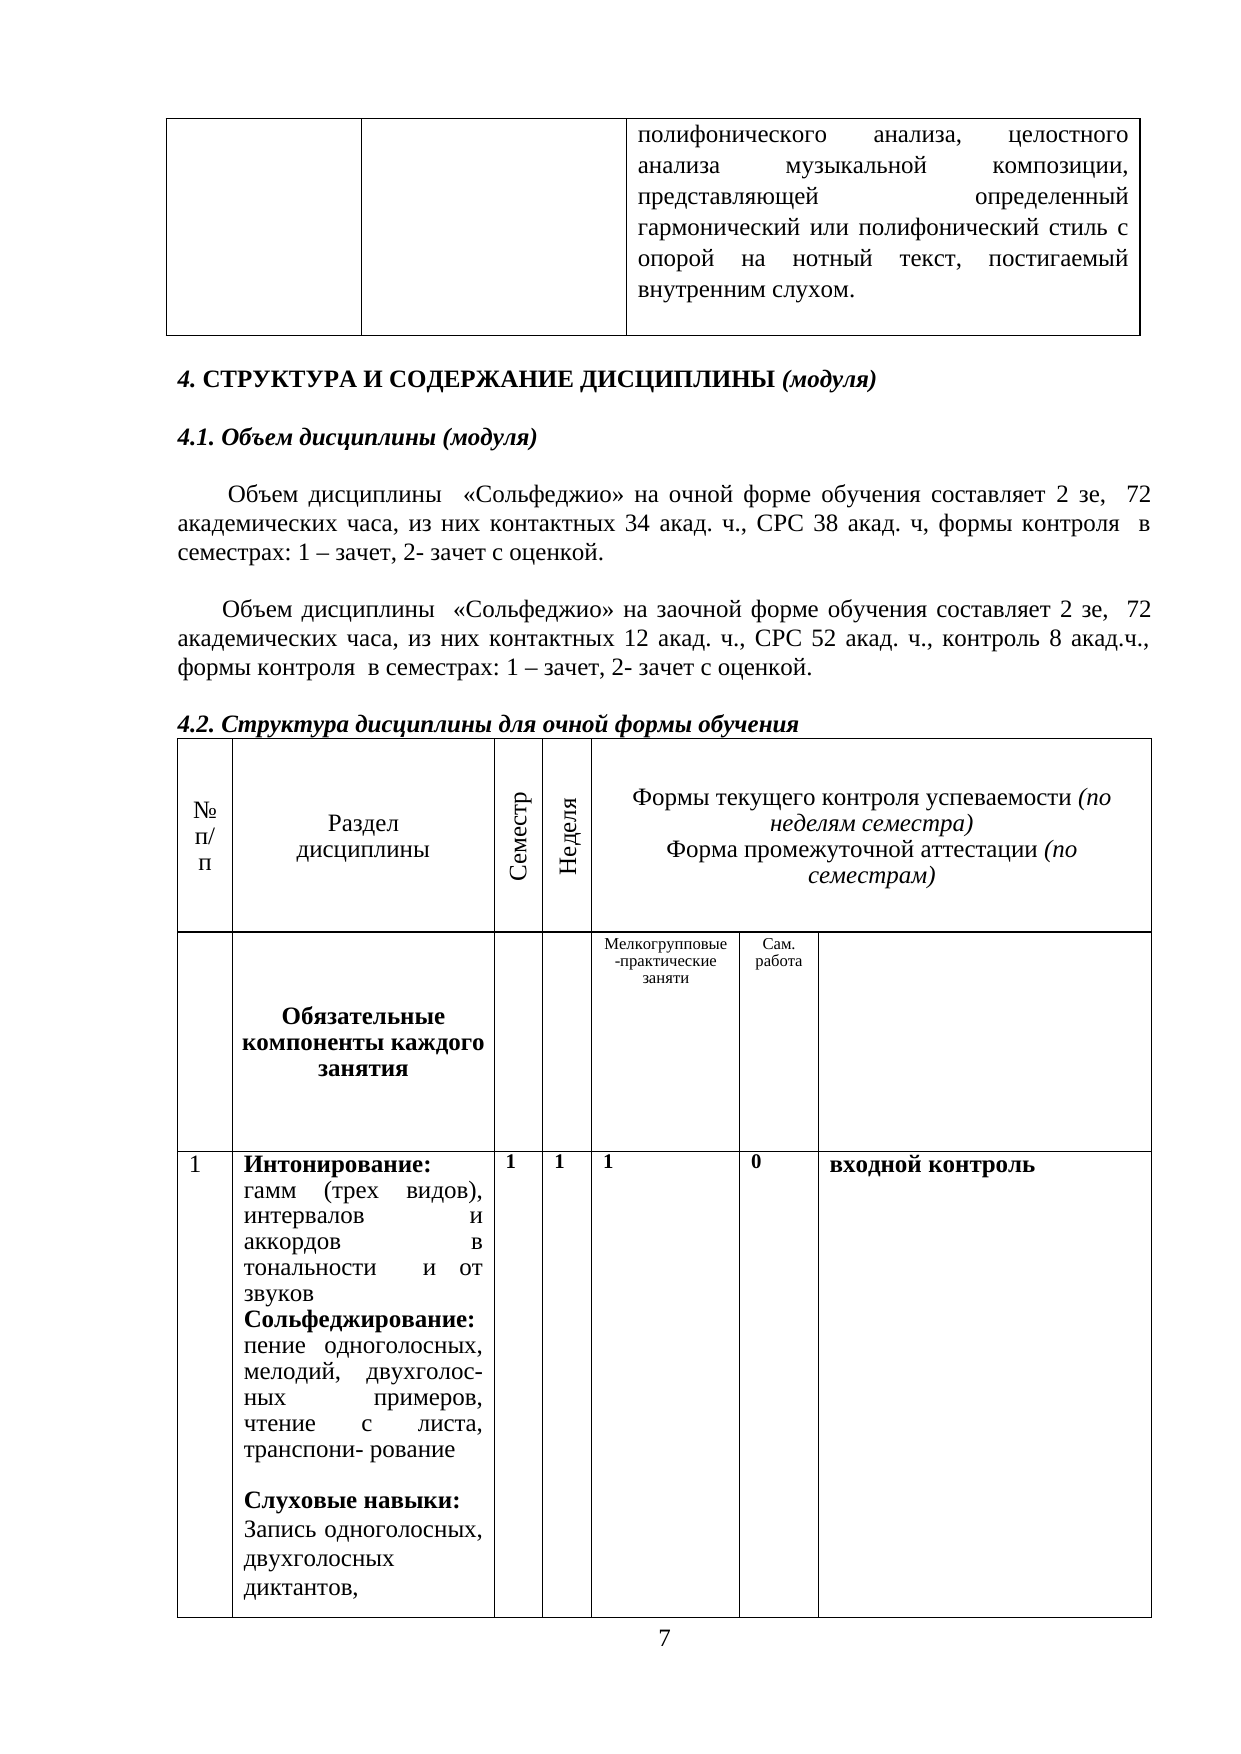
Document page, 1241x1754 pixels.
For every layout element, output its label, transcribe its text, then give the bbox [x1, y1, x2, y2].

table_cell Мелкогрупповые-практические заняти [592, 933, 739, 1151]
table_cell [495, 933, 542, 1151]
table_cell 1 [178, 1152, 232, 1617]
table_header Раздел дисциплины [233, 739, 494, 931]
table_cell 1 [543, 1152, 591, 1617]
text 4. СТРУКТУРА И СОДЕРЖАНИЕ ДИСЦИПЛИНЫ (модуля) [177, 364, 1152, 393]
text 4.2. Структура дисциплины для очной формы обучения [177, 709, 1152, 738]
table_cell Сам. работа [740, 933, 818, 1151]
table_header № п/п [178, 739, 232, 931]
table_cell входной контроль [819, 1152, 1151, 1617]
table_cell [819, 933, 1151, 1151]
table_header Формы текущего контроля успеваемости (по неделям семестра) Форма промежуточной аттестации (по семестрам) [592, 739, 1151, 931]
table_cell 1 [495, 1152, 542, 1617]
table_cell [167, 119, 361, 334]
text 4.1. Объем дисциплины (модуля) [177, 422, 1152, 451]
table_header Семестр [495, 739, 542, 931]
table_header Неделя семестра [543, 739, 591, 931]
table_cell [178, 933, 232, 1151]
text Объем дисциплины «Сольфеджио» на очной форме обучения составляет 2 зе, 72 академических часа, из них контактных 34 акад. ч., СРС 38 акад. ч, формы контроля в семестрах: 1 – зачет, 2- зачет с оценкой. [177, 479, 1152, 566]
table_cell [543, 933, 591, 1151]
table_cell Обязательные компоненты каждого занятия [233, 933, 494, 1151]
table_cell 1 [592, 1152, 739, 1617]
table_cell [362, 119, 626, 334]
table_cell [627, 119, 1139, 334]
table_cell 0 [740, 1152, 818, 1617]
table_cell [233, 1152, 494, 1617]
text Объем дисциплины «Сольфеджио» на заочной форме обучения составляет 2 зе, 72 академических часа, из них контактных 12 акад. ч., СРС 52 акад. ч., контроль 8 акад.ч., формы контроля в семестрах: 1 – зачет, 2- зачет с оценкой. [177, 594, 1152, 681]
